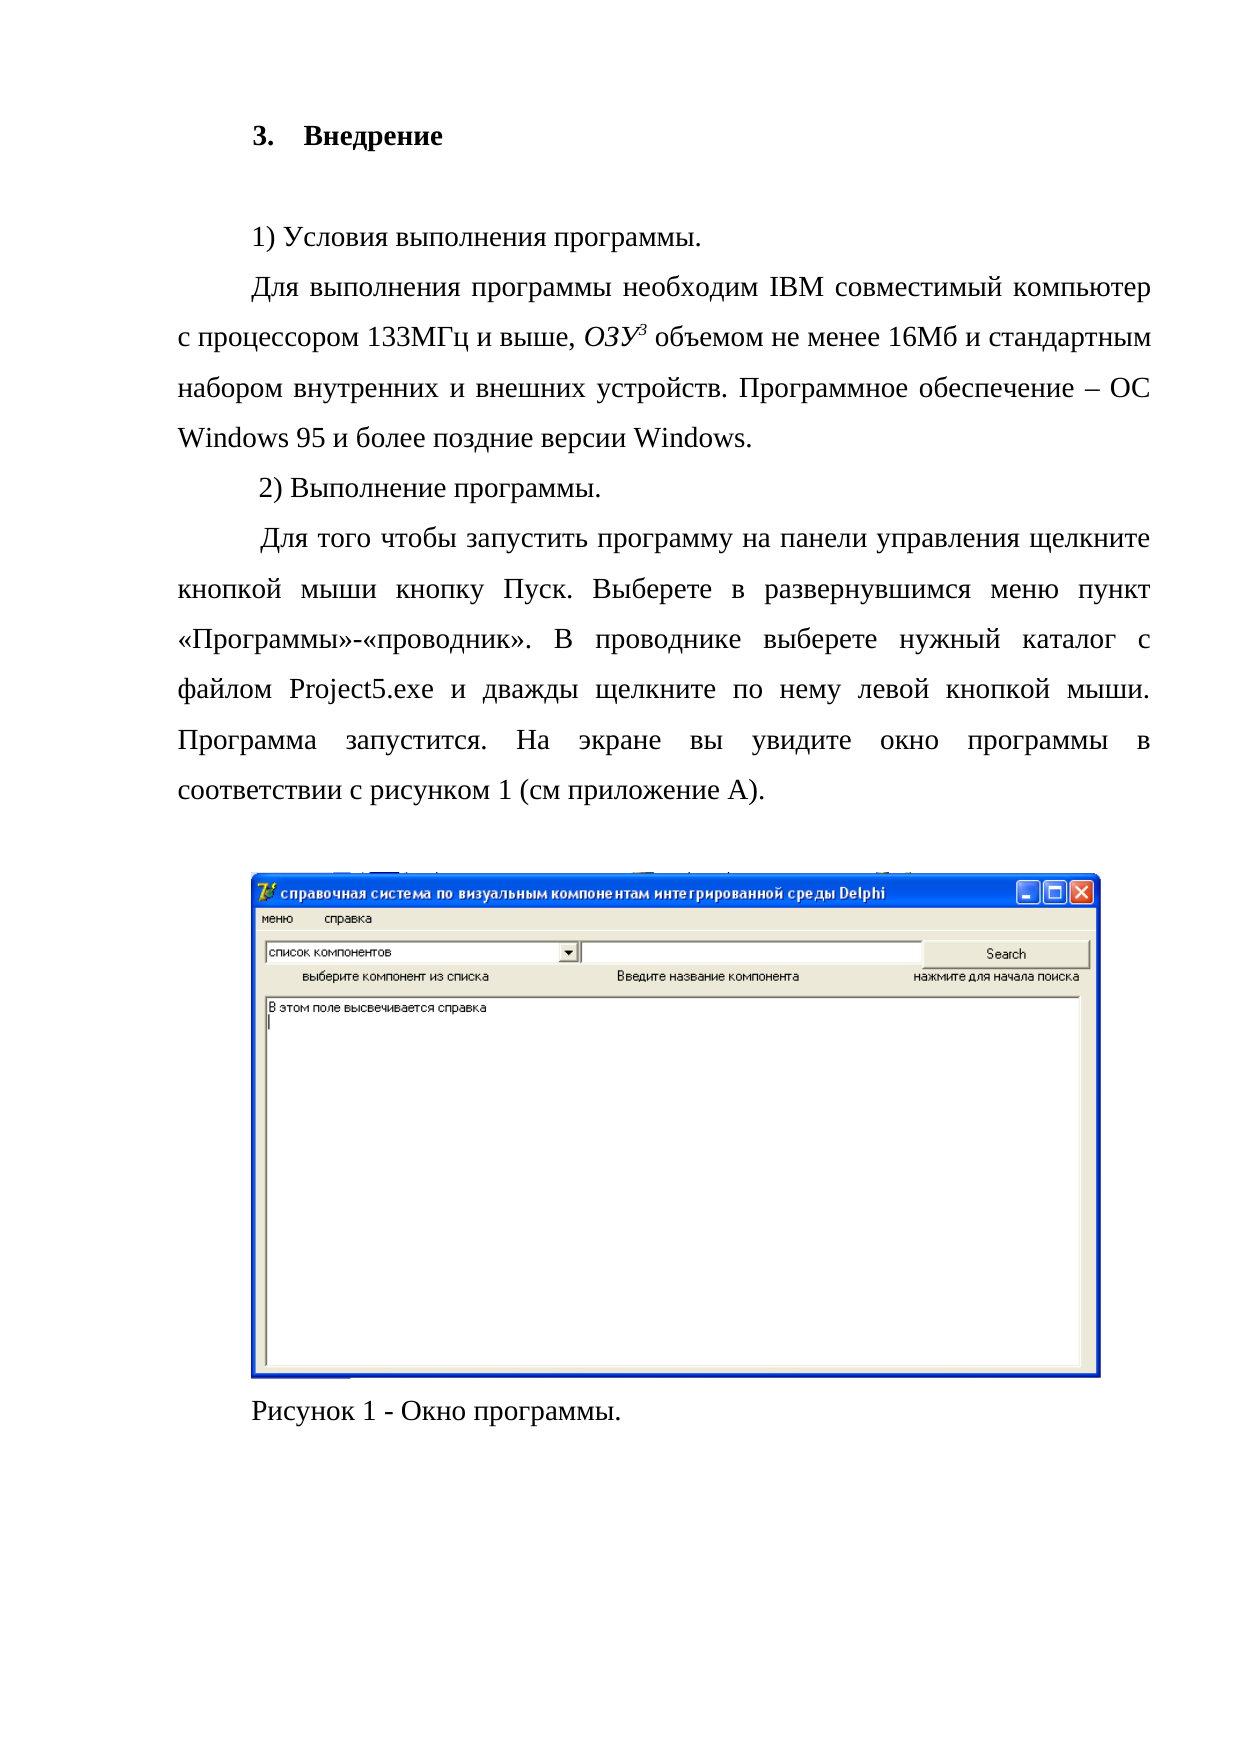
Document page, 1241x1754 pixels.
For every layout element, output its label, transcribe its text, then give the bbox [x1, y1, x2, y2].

list Внедрение [252, 118, 1152, 152]
text 2) Выполнение программы. [177, 470, 1152, 504]
text 1) Условия выполнения программы. [177, 219, 1152, 252]
text Для того чтобы запустить программу на панели управления щелкните кнопкой мыши кнопку Пуск. Выберете в развернувшимся меню пункт «Программы»-«проводник». В проводнике выберете нужный каталог с файлом Project5.exe и дважды щелкните по нему левой кнопкой мыши. Программа запустится. На экране вы увидите окно программы в соответствии с рисунком 1 (см приложение А). [177, 521, 1152, 806]
picture [251, 872, 1102, 1379]
text Для выполнения программы необходим IBM совместимый компьютер с процессором 133МГц и выше, ОЗУ3 объемом не менее 16Мб и стандартным набором внутренних и внешних устройств. Программное обеспечение – ОС Windows 95 и более поздние версии Windows. [177, 269, 1152, 453]
text Рисунок 1 - Окно программы. [177, 1393, 1152, 1427]
